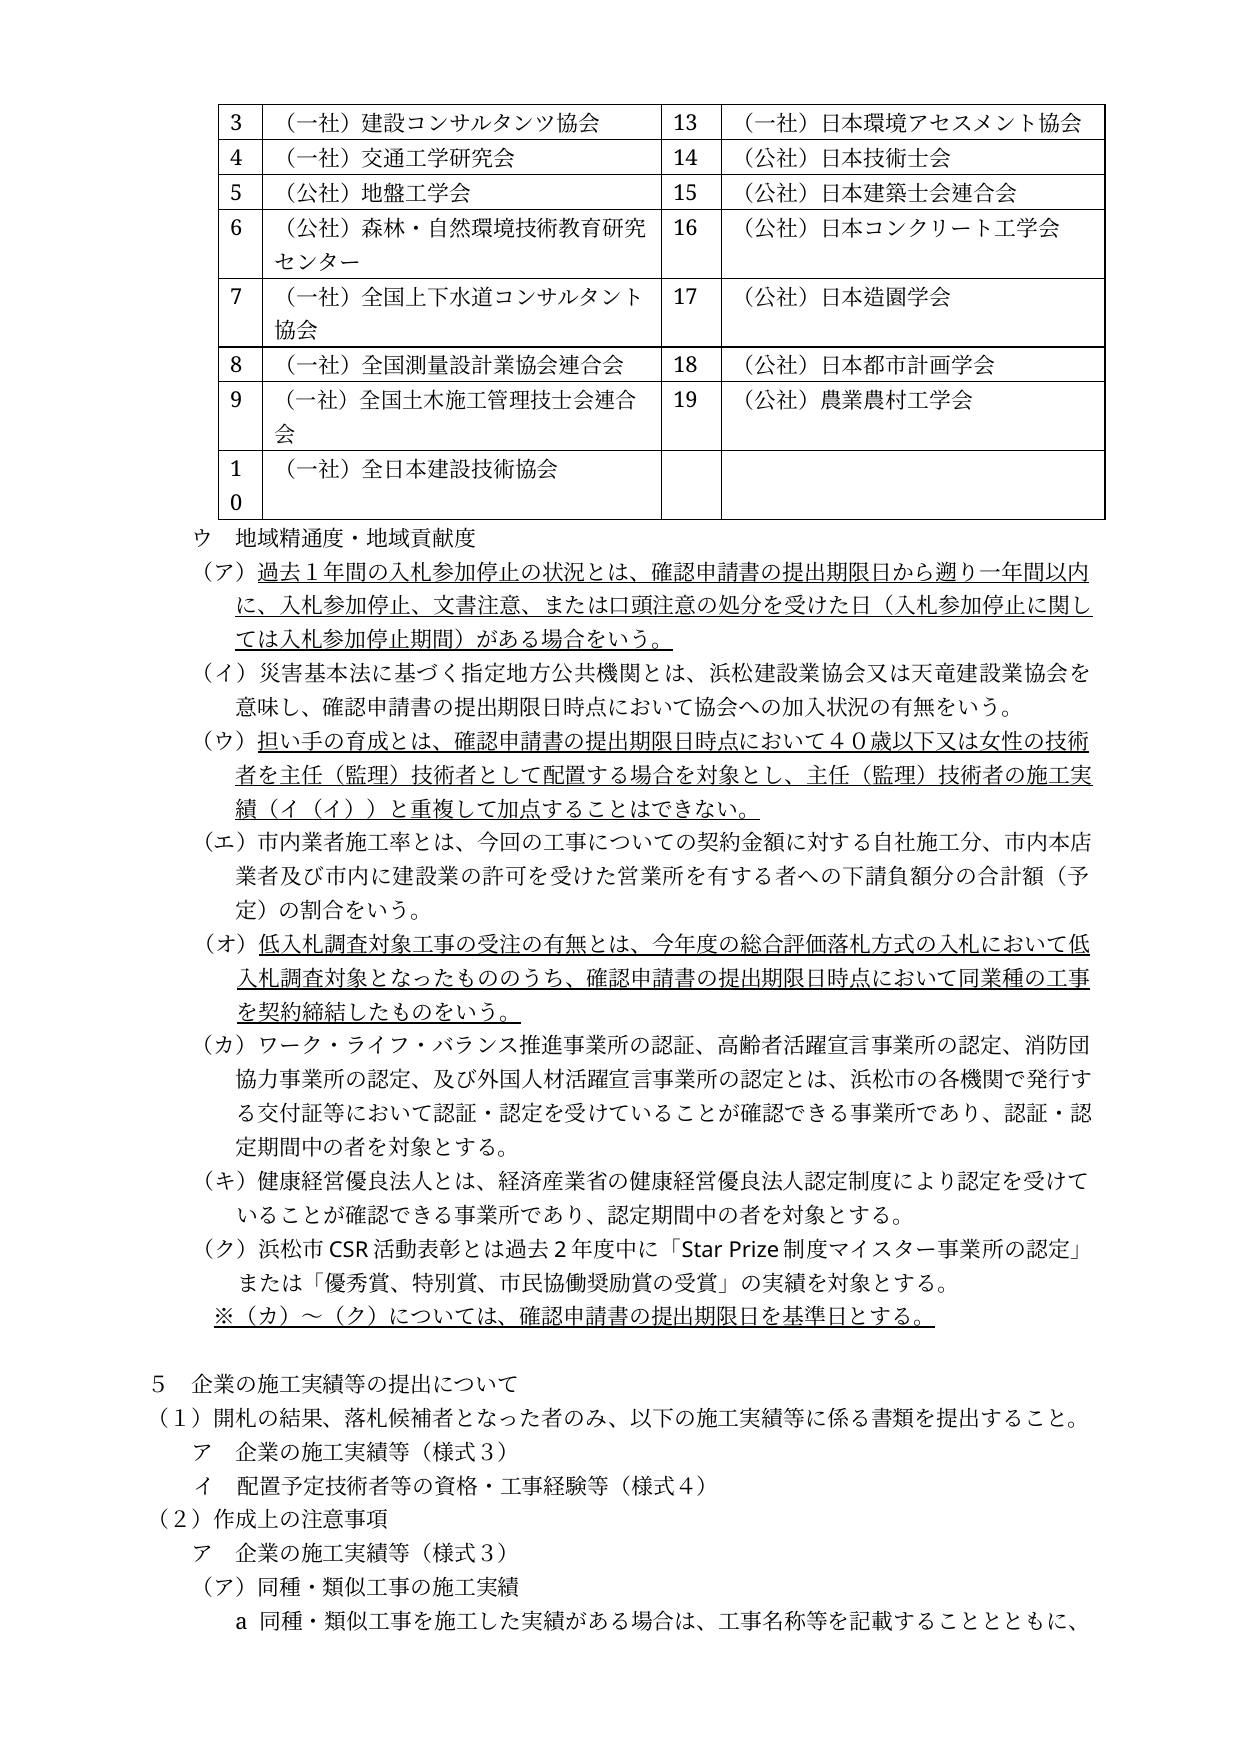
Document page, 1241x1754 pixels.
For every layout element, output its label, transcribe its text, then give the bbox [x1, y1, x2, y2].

table_cell 10 [219, 451, 262, 519]
table_cell [722, 451, 1104, 519]
table_cell （公社）農業農村工学会 [722, 382, 1104, 450]
text ア 企業の施工実績等（様式３） [148, 1535, 1092, 1569]
text ５ 企業の施工実績等の提出について [148, 1366, 1092, 1400]
table_cell （一社）全国土木施工管理技士会連合会 [263, 382, 661, 450]
table_cell 7 [219, 279, 262, 346]
table_cell 18 [662, 348, 721, 381]
table_cell （公社）森林・自然環境技術教育研究センター [263, 210, 661, 278]
text イ 配置予定技術者等の資格・工事経験等（様式４） [193, 1468, 1092, 1502]
text （エ）市内業者施工率とは、今回の工事についての契約金額に対する自社施工分、市内本店業者及び市内に建設業の許可を受けた営業所を有する者への下請負額分の合計額（予定）の割合をいう。 [192, 824, 1092, 926]
table_cell （公社）日本建築士会連合会 [722, 175, 1104, 209]
text （オ）低入札調査対象工事の受注の有無とは、今年度の総合評価落札方式の入札において低入札調査対象となったもののうち、確認申請書の提出期限日時点において同業種の工事を契約締結したものをいう。 [193, 926, 1092, 1028]
text （ク）浜松市CSR活動表彰とは過去2年度中に「Star Prize制度マイスター事業所の認定」または「優秀賞、特別賞、市民協働奨励賞の受賞」の実績を対象とする。 [192, 1231, 1092, 1298]
table_cell 9 [219, 382, 262, 450]
text （１）開札の結果、落札候補者となった者のみ、以下の施工実績等に係る書類を提出すること。 [148, 1400, 1092, 1434]
text （ア）同種・類似工事の施工実績 [148, 1569, 1092, 1603]
table_cell 4 [219, 140, 262, 174]
table_cell 8 [219, 348, 262, 381]
text （２）作成上の注意事項 [148, 1502, 1092, 1535]
table_cell 16 [662, 210, 721, 278]
table_cell （一社）全日本建設技術協会 [263, 451, 661, 519]
table_cell 15 [662, 175, 721, 209]
table_cell 17 [662, 279, 721, 346]
text （カ）ワーク・ライフ・バランス推進事業所の認証、高齢者活躍宣言事業所の認定、消防団協力事業所の認定、及び外国人材活躍宣言事業所の認定とは、浜松市の各機関で発行する交付証等において認証・認定を受けていることが確認できる事業所であり、認証・認定期間中の者を対象とする。 [191, 1028, 1092, 1163]
table_cell （公社）日本造園学会 [722, 279, 1104, 346]
table_cell （公社）地盤工学会 [263, 175, 661, 209]
table_cell （公社）日本コンクリート工学会 [722, 210, 1104, 278]
text （ウ）担い手の育成とは、確認申請書の提出期限日時点において４０歳以下又は女性の技術者を主任（監理）技術者として配置する場合を対象とし、主任（監理）技術者の施工実績（イ（イ））と重複して加点することはできない。 [148, 723, 1092, 824]
table_cell （公社）日本技術士会 [722, 140, 1104, 174]
text ※（カ）～（ク）については、確認申請書の提出期限日を基準日とする。 [192, 1298, 1092, 1332]
table_cell （一社）交通工学研究会 [263, 140, 661, 174]
table_cell （一社）建設コンサルタンツ協会 [263, 105, 661, 139]
text ウ 地域精通度・地域貢献度 [148, 520, 1092, 554]
table_cell 6 [219, 210, 262, 278]
table_cell 14 [662, 140, 721, 174]
table_cell （公社）日本都市計画学会 [722, 348, 1104, 381]
text （キ）健康経営優良法人とは、経済産業省の健康経営優良法人認定制度により認定を受けていることが確認できる事業所であり、認定期間中の者を対象とする。 [192, 1163, 1092, 1231]
table_cell 5 [219, 175, 262, 209]
text （イ）災害基本法に基づく指定地方公共機関とは、浜松建設業協会又は天竜建設業協会を 意味し、確認申請書の提出期限日時点において協会への加入状況の有無をいう。 [191, 655, 1092, 723]
table_cell [662, 451, 721, 519]
table_cell 19 [662, 382, 721, 450]
text （ア）過去１年間の入札参加停止の状況とは、確認申請書の提出期限日から遡り一年間以内に、入札参加停止、文書注意、または口頭注意の処分を受けた日（入札参加停止に関しては入札参加停止期間）がある場合をいう。 [148, 554, 1092, 655]
table_cell 3 [219, 105, 262, 139]
table_cell （一社）全国測量設計業協会連合会 [263, 348, 661, 381]
text ア 企業の施工実績等（様式３） [148, 1434, 1092, 1468]
table_cell 13 [662, 105, 721, 139]
table_cell （一社）日本環境アセスメント協会 [722, 105, 1104, 139]
table_cell （一社）全国上下水道コンサルタント協会 [263, 279, 661, 346]
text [148, 1603, 1107, 1637]
